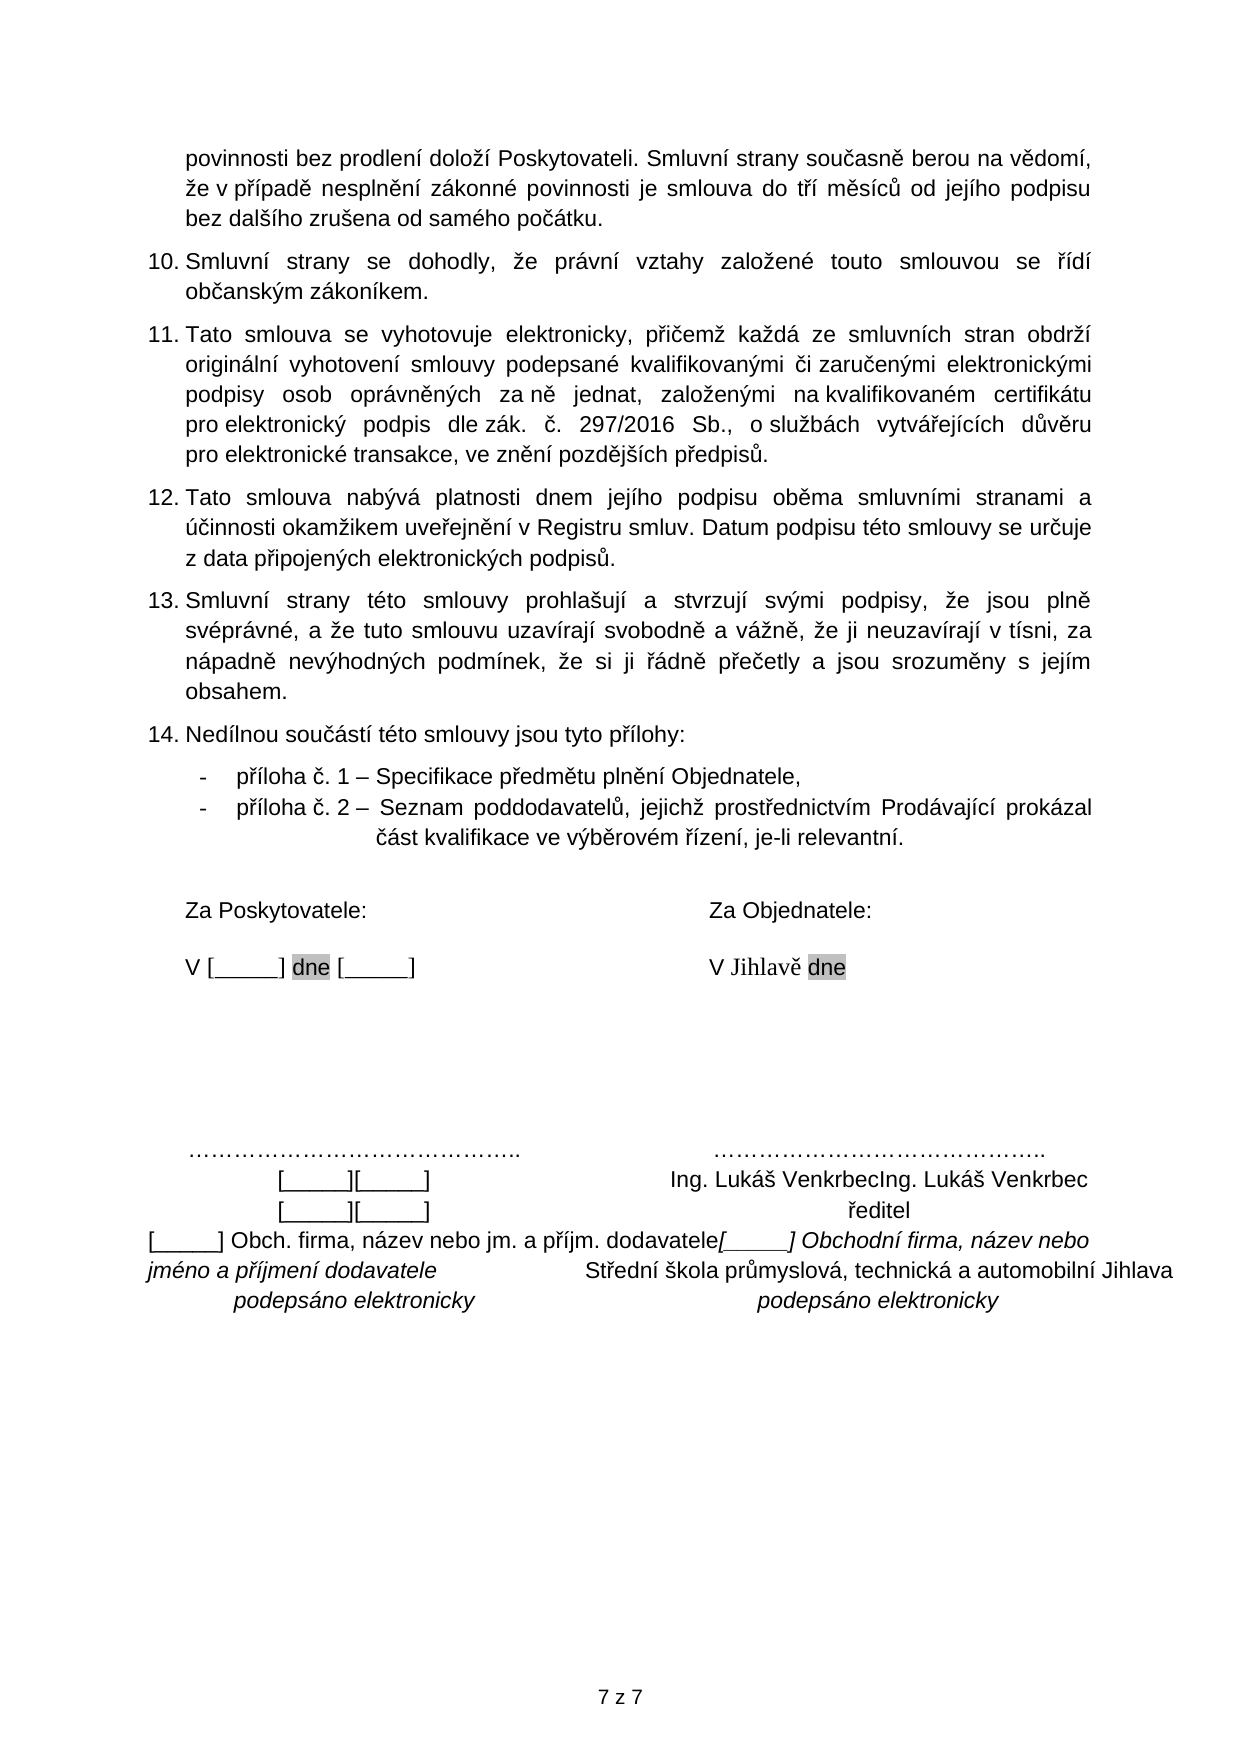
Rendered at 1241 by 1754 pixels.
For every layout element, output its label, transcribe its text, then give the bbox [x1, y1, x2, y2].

list Tato smlouva se vyhotovuje elektronicky, přičemž každá ze smluvních stran obdrží originální vyhotovení smlouvy podepsané kvalifikovanými či zaručenými elektronickými podpisy osob oprávněných za ně jednat, založenými na kvalifikovaném certifikátu pro elektronický podpis dle zák. č. 297/2016 Sb., o službách vytvářejících důvěru pro elektronické transakce, ve znění pozdějších předpisů. [148, 321, 1092, 468]
text Střední škola průmyslová, technická a automobilní Jihlava [148, 1227, 1092, 1283]
text …………………………………….. …………………………………….. [148, 1136, 1092, 1163]
text podepsáno elektronicky podepsáno elektronicky [148, 1287, 1092, 1314]
text V dne V dne [185, 952, 1092, 981]
list Smluvní strany této smlouvy prohlašují a stvrzují svými podpisy, že jsou plně svéprávné, a že tuto smlouvu uzavírají svobodně a vážně, že ji neuzavírají v tísni, za nápadně nevýhodných podmínek, že si ji řádně přečetly a jsou srozuměny s jejím obsahem. [148, 587, 1092, 704]
subtitle příloha č. 1 – Specifikace předmětu plnění Objednatele, [199, 763, 1092, 790]
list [148, 144, 1092, 231]
list Smluvní strany se dohodly, že právní vztahy založené touto smlouvou se řídí občanským zákoníkem. [148, 248, 1092, 304]
list Tato smlouva nabývá platnosti dnem jejího podpisu oběma smluvními stranami a účinnosti okamžikem uveřejnění v Registru smluv. Datum podpisu této smlouvy se určuje z data připojených elektronických podpisů. [148, 484, 1092, 571]
text Za Poskytovatele: Za Objednatele: [185, 897, 1092, 923]
list Nedílnou součástí této smlouvy jsou tyto přílohy: [148, 721, 1092, 747]
text ředitel [148, 1197, 1092, 1223]
subtitle příloha č. 2 – Seznam poddodavatelů, jejichž prostřednictvím Prodávající prokázal část kvalifikace ve výběrovém řízení, je-li relevantní. [199, 794, 1092, 850]
